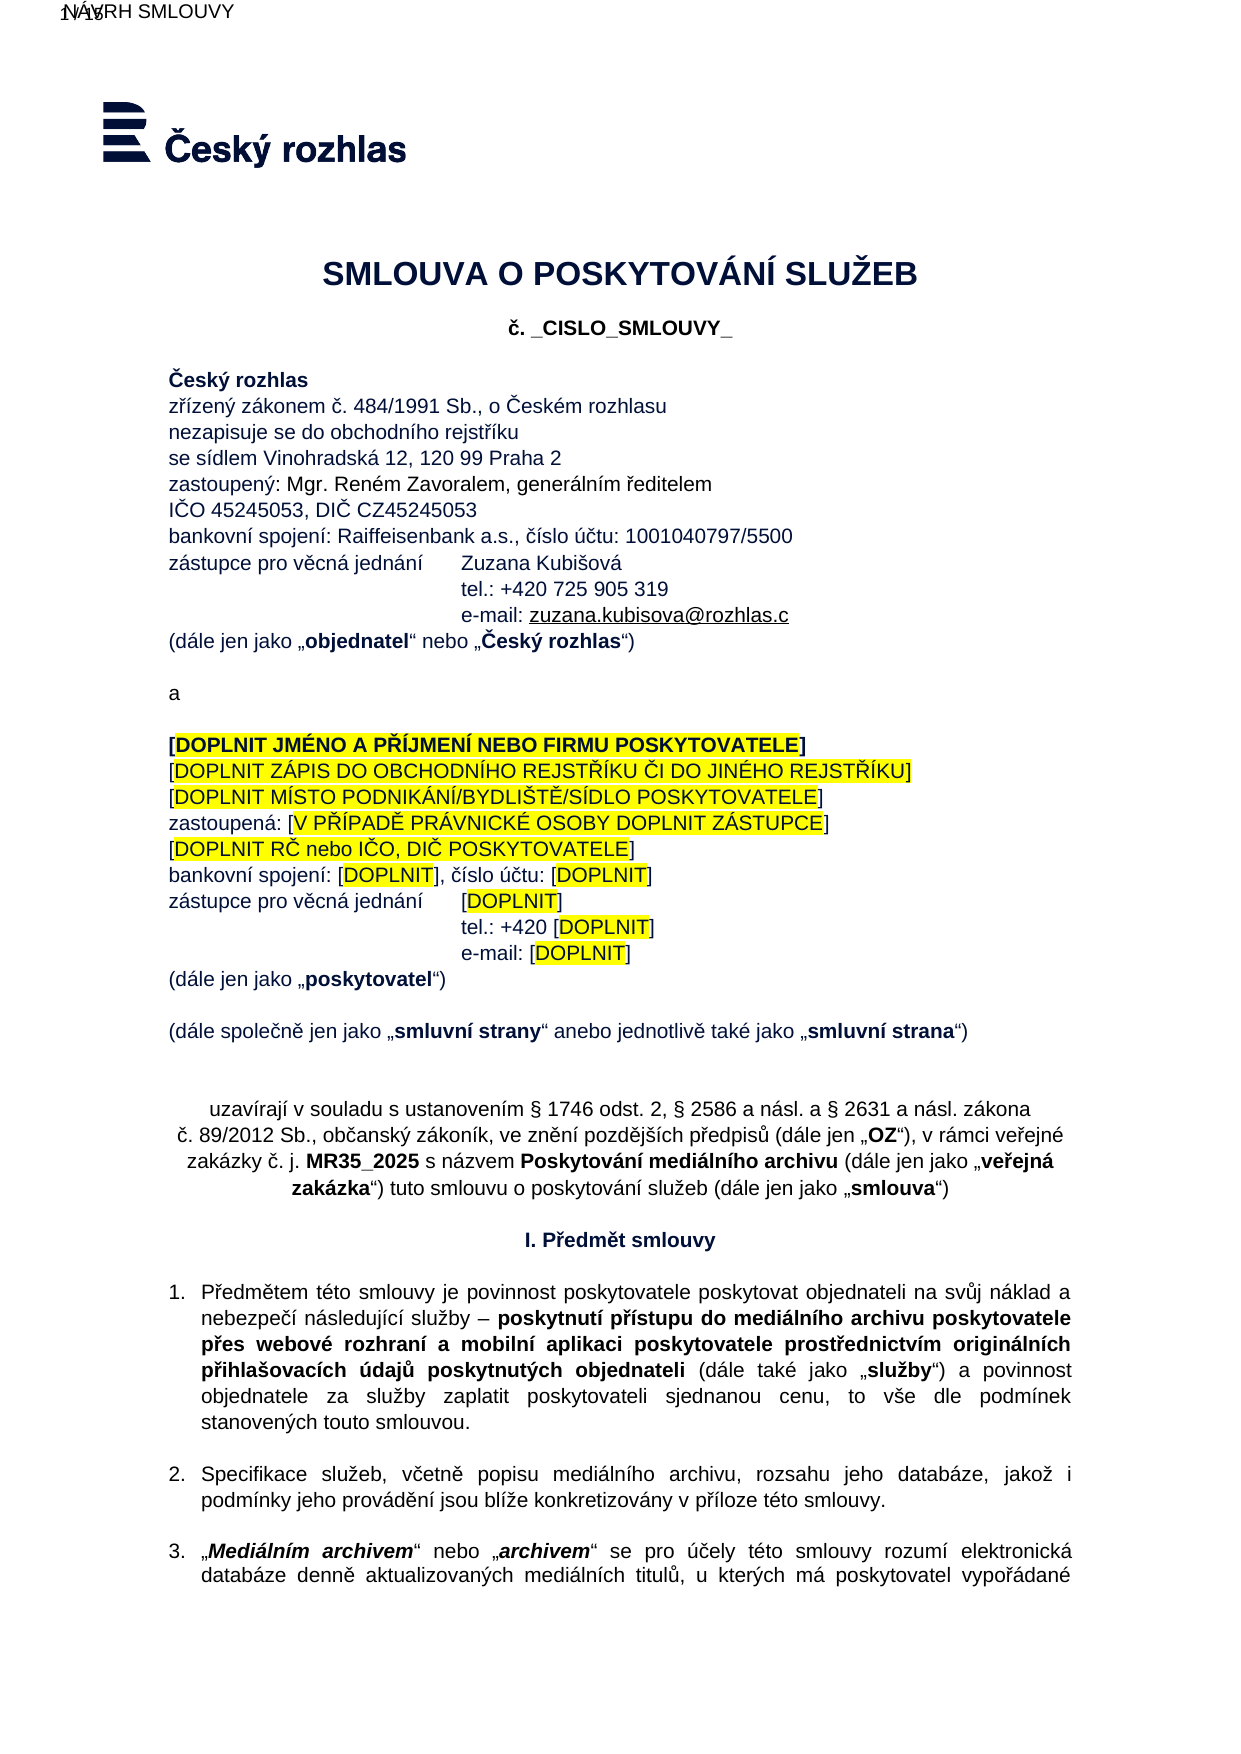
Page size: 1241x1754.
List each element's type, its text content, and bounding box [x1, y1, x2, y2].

text tel.: +420 725 905 319 [168, 575, 1072, 601]
text a [168, 679, 1072, 705]
text (dále jen jako „poskytovatel“) [168, 966, 1072, 992]
text se sídlem Vinohradská 12, 120 99 Praha 2 [168, 445, 1072, 471]
text bankovní spojení: Raiffeisenbank a.s., číslo účtu: 1001040797/5500 [168, 523, 1072, 549]
text e-mail: zuzana.kubisova@rozhlas.c [168, 601, 1072, 627]
text (dále jen jako „objednatel“ nebo „Český rozhlas“) [168, 627, 1072, 653]
text uzavírají v souladu s ustanovením § 1746 odst. 2, § 2586 a násl. a § 2631 a násl. zákona č. 89/2012 Sb., občanský zákoník, ve znění pozdějších předpisů (dále jen „OZ“), v rámci veřejné zakázky č. j. MR35_2025 s názvem Poskytování mediálního archivu (dále jen jako „veřejná zakázka“) tuto smlouvu o poskytování služeb (dále jen jako „smlouva“) [168, 1096, 1072, 1200]
text zástupce pro věcná jednání [DOPLNIT] [168, 888, 1072, 914]
text [DOPLNIT ZÁPIS DO OBCHODNÍHO REJSTŘÍKU ČI DO JINÉHO REJSTŘÍKU] [168, 757, 1072, 783]
text tel.: +420 [DOPLNIT] [168, 914, 1072, 940]
text zřízený zákonem č. 484/1991 Sb., o Českém rozhlasu [168, 393, 1072, 419]
text zastoupený: Mgr. Reném Zavoralem, generálním ředitelem [168, 471, 1072, 497]
text IČO 45245053, DIČ CZ45245053 [168, 497, 1072, 523]
text zastoupená: [V PŘÍPADĚ PRÁVNICKÉ OSOBY DOPLNIT ZÁSTUPCE] [168, 809, 1072, 836]
picture [103, 102, 406, 168]
list Předmětem této smlouvy je povinnost poskytovatele poskytovat objednateli na svůj náklad a nebezpečí následující služby – poskytnutí přístupu do mediálního archivu poskytovatele přes webové rozhraní a mobilní aplikaci poskytovatele prostřednictvím originálních přihlašovacích údajů poskytnutých objednateli (dále také jako „služby“) a povinnost objednatele za služby zaplatit poskytovateli sjednanou cenu, to vše dle podmínek stanovených touto smlouvou. [168, 1278, 1072, 1434]
text (dále společně jen jako „smluvní strany“ anebo jednotlivě také jako „smluvní strana“) [168, 1018, 1072, 1044]
text bankovní spojení: [DOPLNIT], číslo účtu: [DOPLNIT] [168, 862, 1072, 888]
text Český rozhlas [168, 367, 1072, 393]
list Specifikace služeb, včetně popisu mediálního archivu, rozsahu jeho databáze, jakož i podmínky jeho provádění jsou blíže konkretizovány v příloze této smlouvy. [168, 1461, 1072, 1513]
text e-mail: [DOPLNIT] [168, 940, 1072, 966]
text nezapisuje se do obchodního rejstříku [168, 419, 1072, 445]
text [DOPLNIT MÍSTO PODNIKÁNÍ/BYDLIŠTĚ/SÍDLO POSKYTOVATELE] [168, 783, 1072, 809]
text zástupce pro věcná jednání Zuzana Kubišová [168, 549, 1072, 575]
text [DOPLNIT JMÉNO A PŘÍJMENÍ NEBO FIRMU POSKYTOVATELE] [168, 731, 1072, 757]
title SMLOUVA O POSKYTOVÁNÍ SLUŽEB [168, 250, 1072, 294]
text č. _CISLO_SMLOUVY_ [168, 315, 1072, 341]
text [DOPLNIT RČ nebo IČO, DIČ POSKYTOVATELE] [168, 836, 1072, 862]
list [168, 1539, 1072, 1587]
subtitle Předmět smlouvy [168, 1226, 1072, 1252]
